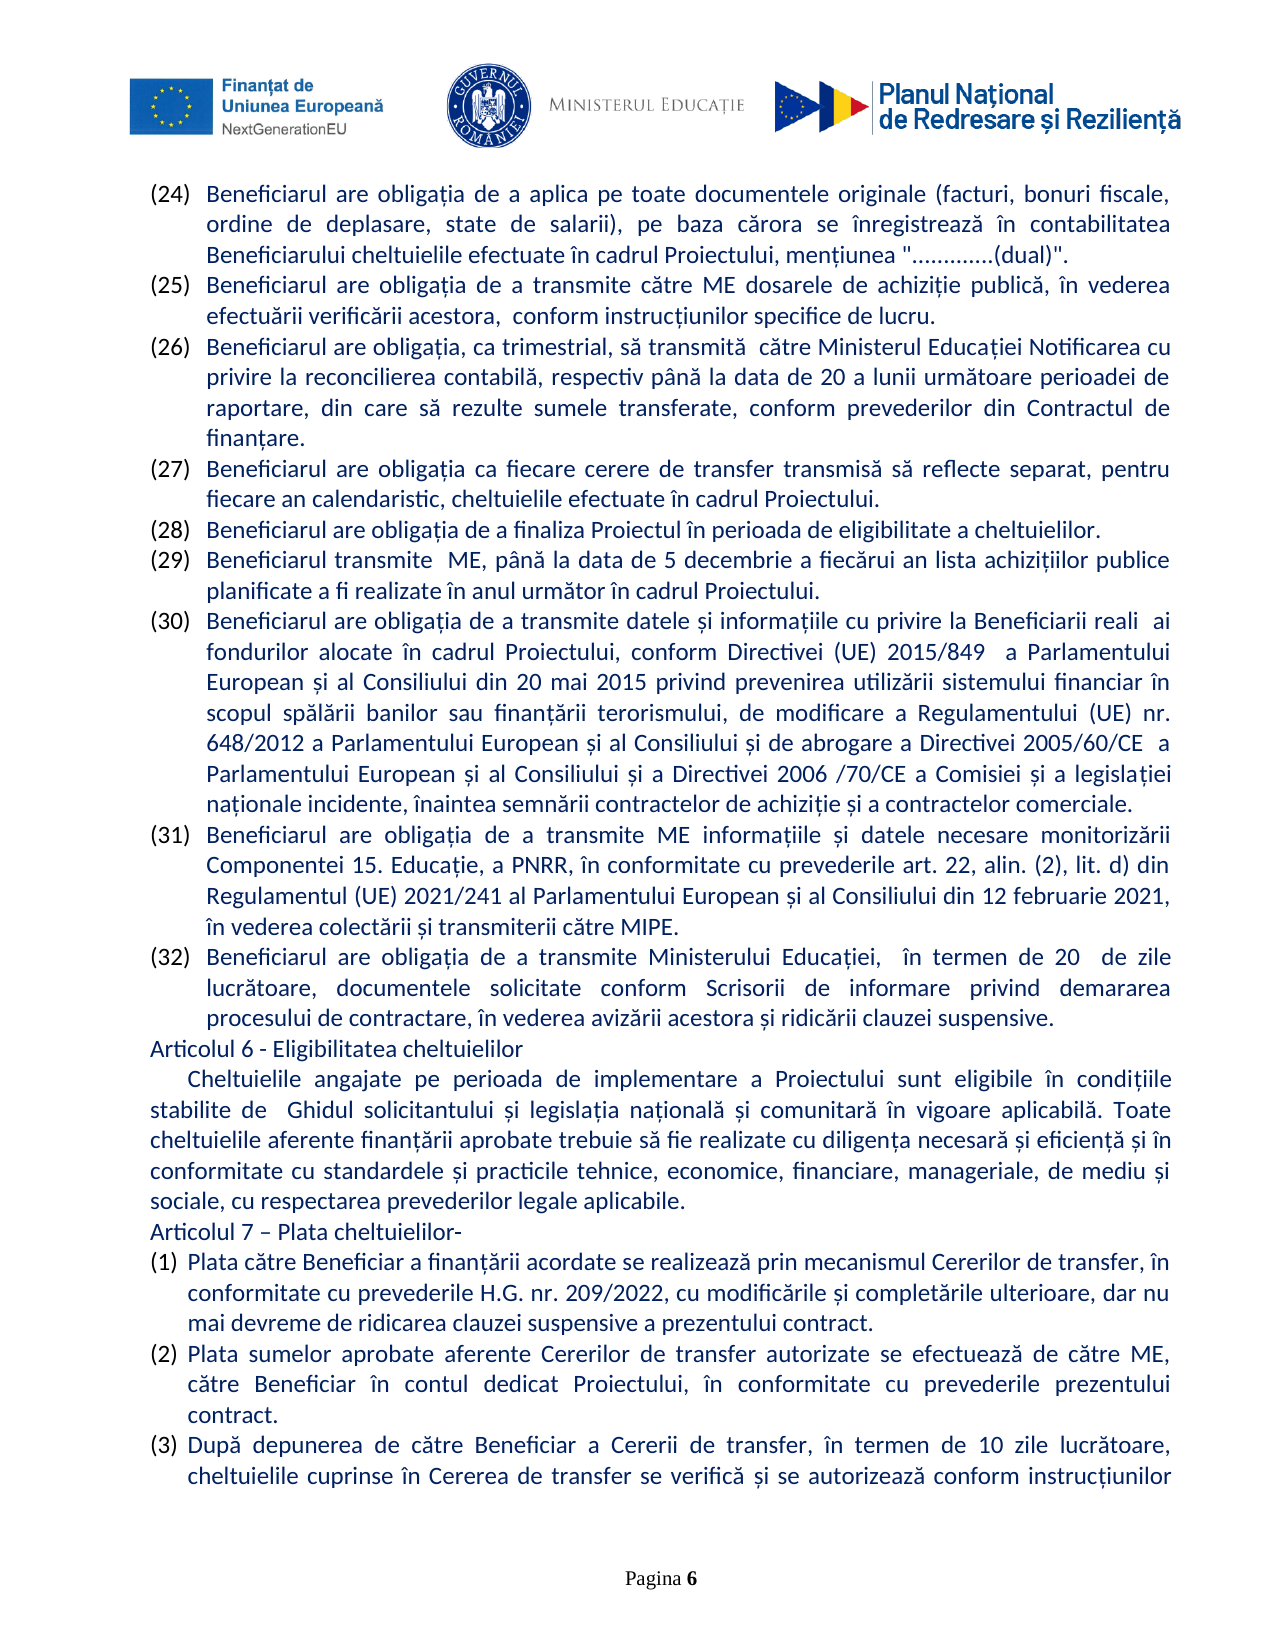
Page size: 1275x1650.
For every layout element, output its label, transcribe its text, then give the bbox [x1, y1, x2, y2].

list Plata către Beneficiar a finanțării acordate se realizează prin mecanismul Cererilor de transfer, în conformitate cu prevederile H.G. nr. 209/2022, cu modificările și completările ulterioare, dar nu mai devreme de ridicarea clauzei suspensive a prezentului contract. [150, 1246, 1172, 1338]
list Beneficiarul are obligația de a transmite Ministerului Educației, în termen de 20 de zile lucrătoare, documentele solicitate conform Scrisorii de informare privind demararea procesului de contractare, în vederea avizării acestora și ridicării clauzei suspensive. [150, 941, 1172, 1033]
list Beneficiarul are obligaţia de a aplica pe toate documentele originale (facturi, bonuri fiscale, ordine de deplasare, state de salarii), pe baza cărora se înregistrează în contabilitatea Beneficiarului cheltuielile efectuate în cadrul Proiectului, menţiunea ".............(dual)". [150, 178, 1172, 270]
text Cheltuielile angajate pe perioada de implementare a Proiectului sunt eligibile în condițiile stabilite de Ghidul solicitantului și legislația națională și comunitară în vigoare aplicabilă. Toate cheltuielile aferente finanțării aprobate trebuie să fie realizate cu diligența necesară și eficiență și în conformitate cu standardele și practicile tehnice, economice, financiare, manageriale, de mediu și sociale, cu respectarea prevederilor legale aplicabile. [150, 1063, 1172, 1216]
list Beneficiarul are obligaţia, ca trimestrial, să transmită către Ministerul Educației Notificarea cu privire la reconcilierea contabilă, respectiv până la data de 20 a lunii următoare perioadei de raportare, din care să rezulte sumele transferate, conform prevederilor din Contractul de finanţare. [150, 331, 1172, 453]
list Beneficiarul transmite ME, până la data de 5 decembrie a fiecărui an lista achiziţiilor publice planificate a fi realizate în anul următor în cadrul Proiectului. [150, 544, 1172, 605]
list Beneficiarul are obligaţia ca fiecare cerere de transfer transmisă să reflecte separat, pentru fiecare an calendaristic, cheltuielile efectuate în cadrul Proiectului. [150, 453, 1172, 514]
list Beneficiarul are obligația de a transmite ME informațiile și datele necesare monitorizării Componentei 15. Educație, a PNRR, în conformitate cu prevederile art. 22, alin. (2), lit. d) din Regulamentul (UE) 2021/241 al Parlamentului European și al Consiliului din 12 februarie 2021, în vederea colectării și transmiterii către MIPE. [150, 819, 1172, 941]
picture [768, 74, 1185, 140]
picture [445, 62, 746, 148]
picture [127, 67, 384, 140]
list Beneficiarul are obligaţia de a transmite către ME dosarele de achiziţie publică, în vederea efectuării verificării acestora, conform instrucțiunilor specifice de lucru. [150, 270, 1172, 331]
list Plata sumelor aprobate aferente Cererilor de transfer autorizate se efectuează de către ME, către Beneficiar în contul dedicat Proiectului, în conformitate cu prevederile prezentului contract. [150, 1338, 1172, 1429]
text Articolul 7 – Plata cheltuielilor [150, 1216, 1172, 1246]
text Articolul 6 - Eligibilitatea cheltuielilor [150, 1033, 1172, 1063]
list Beneficiarul are obligația de a finaliza Proiectul în perioada de eligibilitate a cheltuielilor. [150, 514, 1172, 544]
list Beneficiarul are obligația de a transmite datele și informațiile cu privire la Beneficiarii reali ai fondurilor alocate în cadrul Proiectului, conform Directivei (UE) 2015/849 a Parlamentului European și al Consiliului din 20 mai 2015 privind prevenirea utilizării sistemului financiar în scopul spălării banilor sau finanțării terorismului, de modificare a Regulamentului (UE) nr. 648/2012 a Parlamentului European și al Consiliului și de abrogare a Directivei 2005/60/CE a Parlamentului European și al Consiliului și a Directivei 2006 /70/CE a Comisiei și a legislației naționale incidente, înaintea semnării contractelor de achiziție și a contractelor comerciale. [150, 605, 1172, 819]
